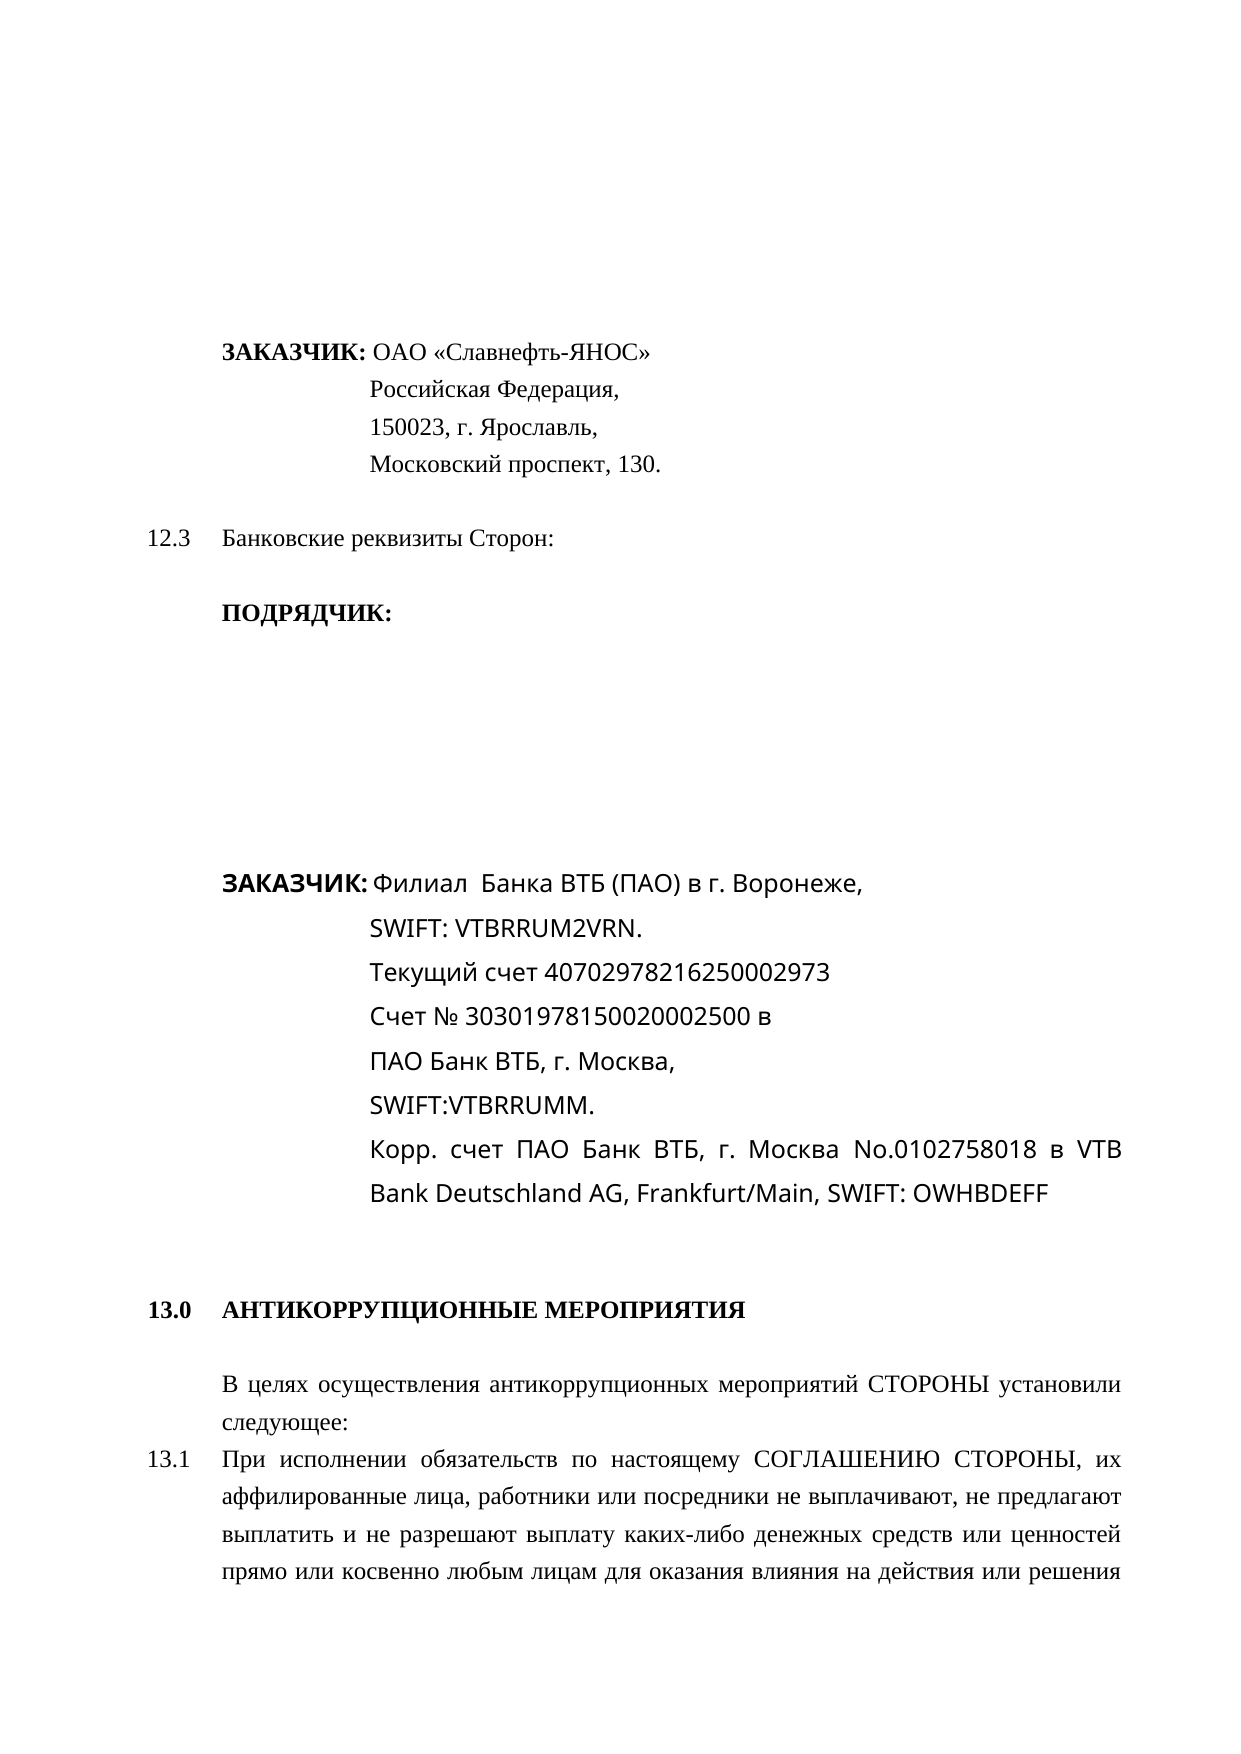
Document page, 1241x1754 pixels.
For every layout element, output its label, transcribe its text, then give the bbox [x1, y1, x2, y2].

subtitle АНТИКОРРУПЦИОННЫЕ МЕРОПРИЯТИЯ [148, 1295, 1122, 1324]
text В целях осуществления антикоррупционных мероприятий СТОРОНЫ установили следующее: [222, 1369, 1122, 1436]
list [147, 1444, 1122, 1585]
list Банковские реквизиты Сторон: [147, 523, 1122, 552]
text Корр. счет ПАО Банк ВТБ, г. Москва No.0102758018 в VTB Bank Deutschland AG, Frankfurt/Main, SWIFT: OWHBDEFF [369, 1132, 1122, 1210]
text 150023, г. Ярославль, [369, 412, 1122, 440]
text ЗАКАЗЧИК: Филиал Банка ВТБ (ПАО) в г. Воронеже, [222, 866, 1122, 900]
text SWIFT:VTBRRUMM. [369, 1087, 1122, 1122]
text Текущий счет 40702978216250002973 [310, 955, 1122, 989]
text ПАО Банк ВТБ, г. Москва, [369, 1043, 1122, 1077]
text Счет № 30301978150020002500 в [310, 999, 1122, 1033]
text SWIFT: VTBRRUM2VRN. [310, 910, 1122, 944]
text ПОДРЯДЧИК: [222, 598, 1122, 627]
text Российская Федерация, [369, 374, 1122, 403]
text Московский проспект, 130. [369, 449, 1122, 478]
text ЗАКАЗЧИК: OAO «Славнефть-ЯНОС» [222, 337, 1122, 366]
